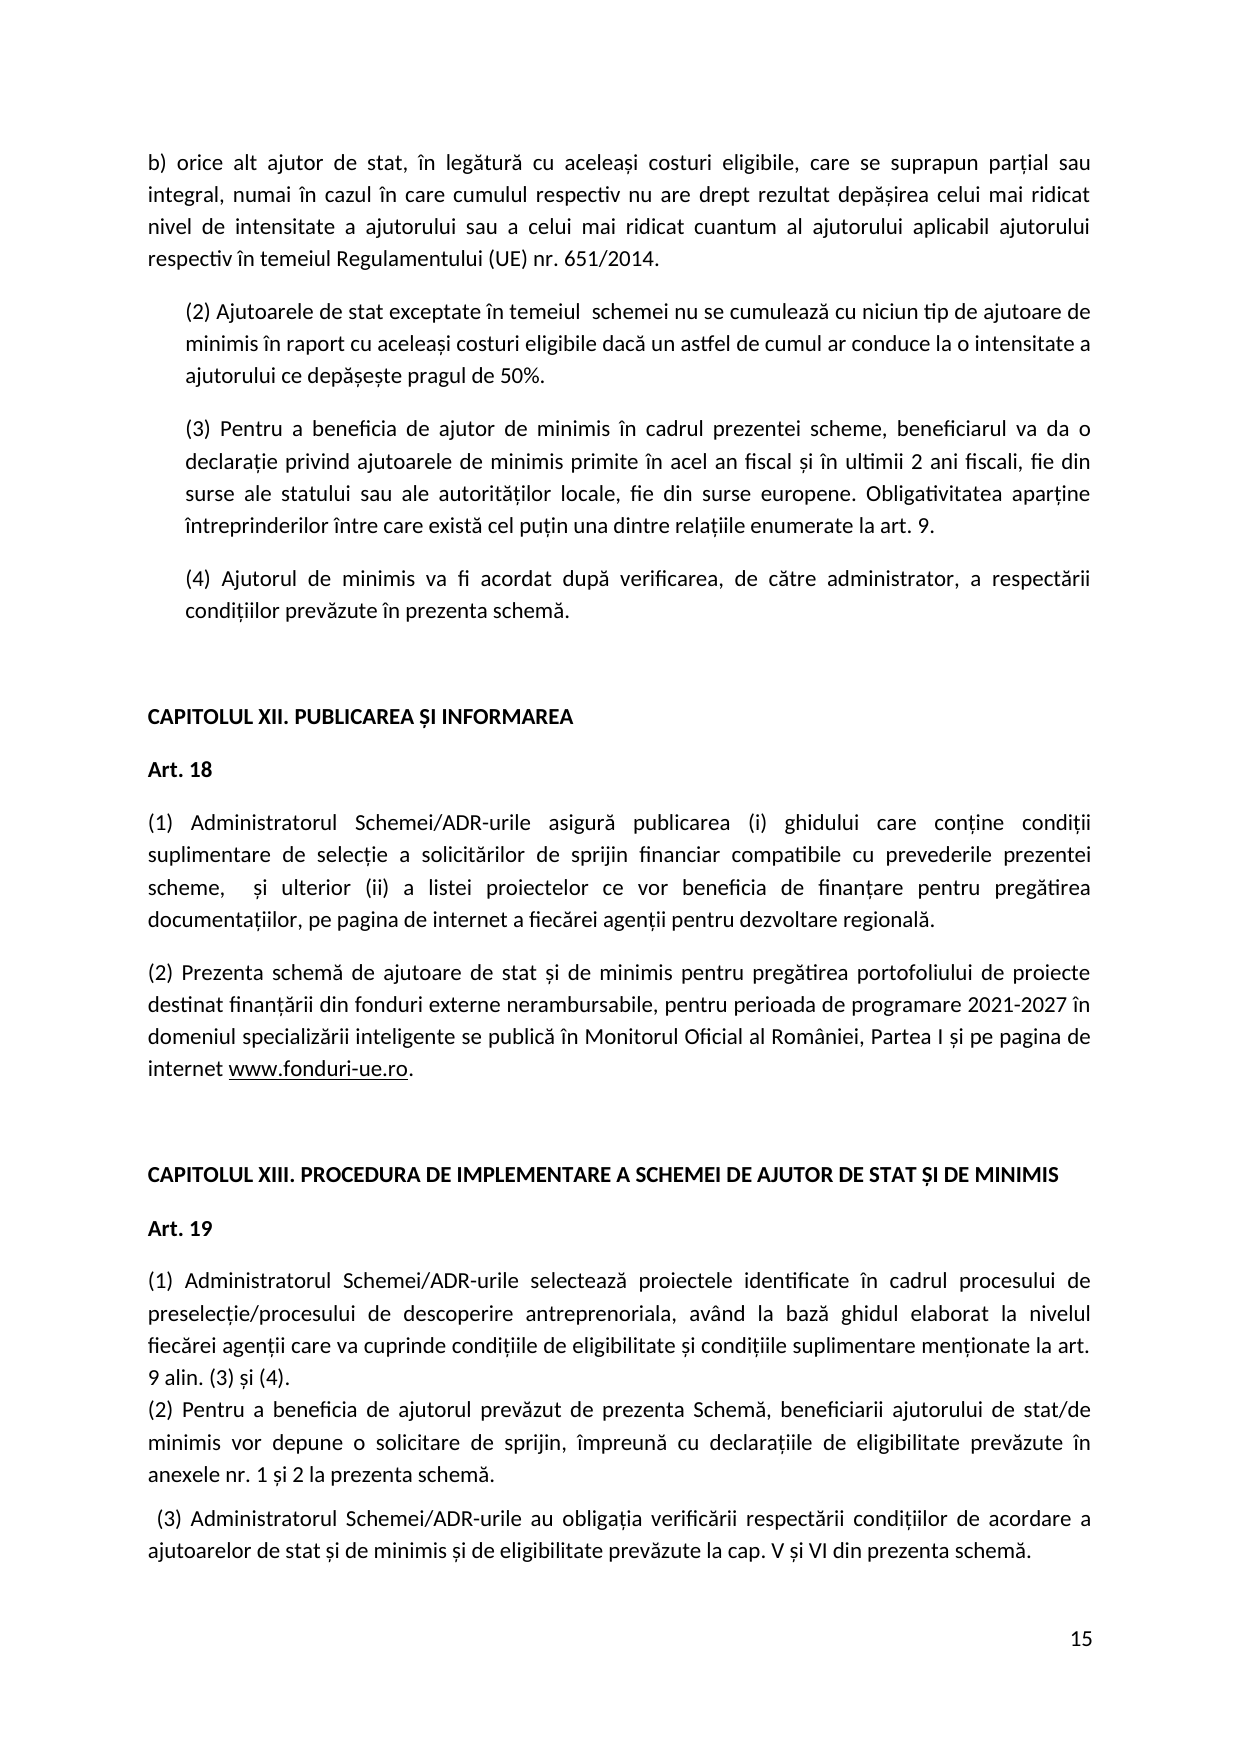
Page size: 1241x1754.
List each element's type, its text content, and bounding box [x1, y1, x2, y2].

text CAPITOLUL XIII. PROCEDURA DE IMPLEMENTARE A SCHEMEI DE AJUTOR DE STAT ȘI DE MINIMIS [148, 1161, 1093, 1189]
text b) orice alt ajutor de stat, în legătură cu aceleași costuri eligibile, care se suprapun parțial sau integral, numai în cazul în care cumulul respectiv nu are drept rezultat depășirea celui mai ridicat nivel de intensitate a ajutorului sau a celui mai ridicat cuantum al ajutorului aplicabil ajutorului respectiv în temeiul Regulamentului (UE) nr. 651/2014. [148, 148, 1093, 272]
text (4) Ajutorul de minimis va fi acordat după verificarea, de către administrator, a respectării condițiilor prevăzute în prezenta schemă. [185, 564, 1093, 624]
text (1) Administratorul Schemei/ADR-urile selectează proiectele identificate în cadrul procesului de preselecție/procesului de descoperire antreprenoriala, având la bază ghidul elaborat la nivelul fiecărei agenții care va cuprinde condițiile de eligibilitate și condițiile suplimentare menționate la art. 9 alin. (3) și (4). [148, 1267, 1093, 1391]
text Art. 19 [148, 1214, 1093, 1242]
text (2) Ajutoarele de stat exceptate în temeiul schemei nu se cumulează cu niciun tip de ajutoare de minimis în raport cu aceleași costuri eligibile dacă un astfel de cumul ar conduce la o intensitate a ajutorului ce depășește pragul de 50%. [185, 297, 1093, 389]
text (1) Administratorul Schemei/ADR-urile asigură publicarea (i) ghidului care conține condiții suplimentare de selecție a solicitărilor de sprijin financiar compatibile cu prevederile prezentei scheme, și ulterior (ii) a listei proiectelor ce vor beneficia de finanțare pentru pregătirea documentațiilor, pe pagina de internet a fiecărei agenții pentru dezvoltare regională. [148, 808, 1093, 933]
text (3) Administratorul Schemei/ADR-urile au obligația verificării respectării condițiilor de acordare a ajutoarelor de stat și de minimis și de eligibilitate prevăzute la cap. V și VI din prezenta schemă. [148, 1504, 1093, 1565]
text (3) Pentru a beneficia de ajutor de minimis în cadrul prezentei scheme, beneficiarul va da o declarație privind ajutoarele de minimis primite în acel an fiscal și în ultimii 2 ani fiscali, fie din surse ale statului sau ale autorităților locale, fie din surse europene. Obligativitatea aparține întreprinderilor între care există cel puțin una dintre relațiile enumerate la art. 9. [185, 414, 1093, 539]
text CAPITOLUL XII. PUBLICAREA ȘI INFORMAREA [148, 702, 1093, 730]
text (2) Pentru a beneficia de ajutorul prevăzut de prezenta Schemă, beneficiarii ajutorului de stat/de minimis vor depune o solicitare de sprijin, împreună cu declarațiile de eligibilitate prevăzute în anexele nr. 1 și 2 la prezenta schemă. [148, 1395, 1093, 1488]
text Art. 18 [148, 755, 1093, 783]
text (2) Prezenta schemă de ajutoare de stat și de minimis pentru pregătirea portofoliului de proiecte destinat finanțării din fonduri externe nerambursabile, pentru perioada de programare 2021-2027 în domeniul specializării inteligente se publică în Monitorul Oficial al României, Partea I și pe pagina de internet www.fonduri-ue.ro. [148, 958, 1093, 1083]
